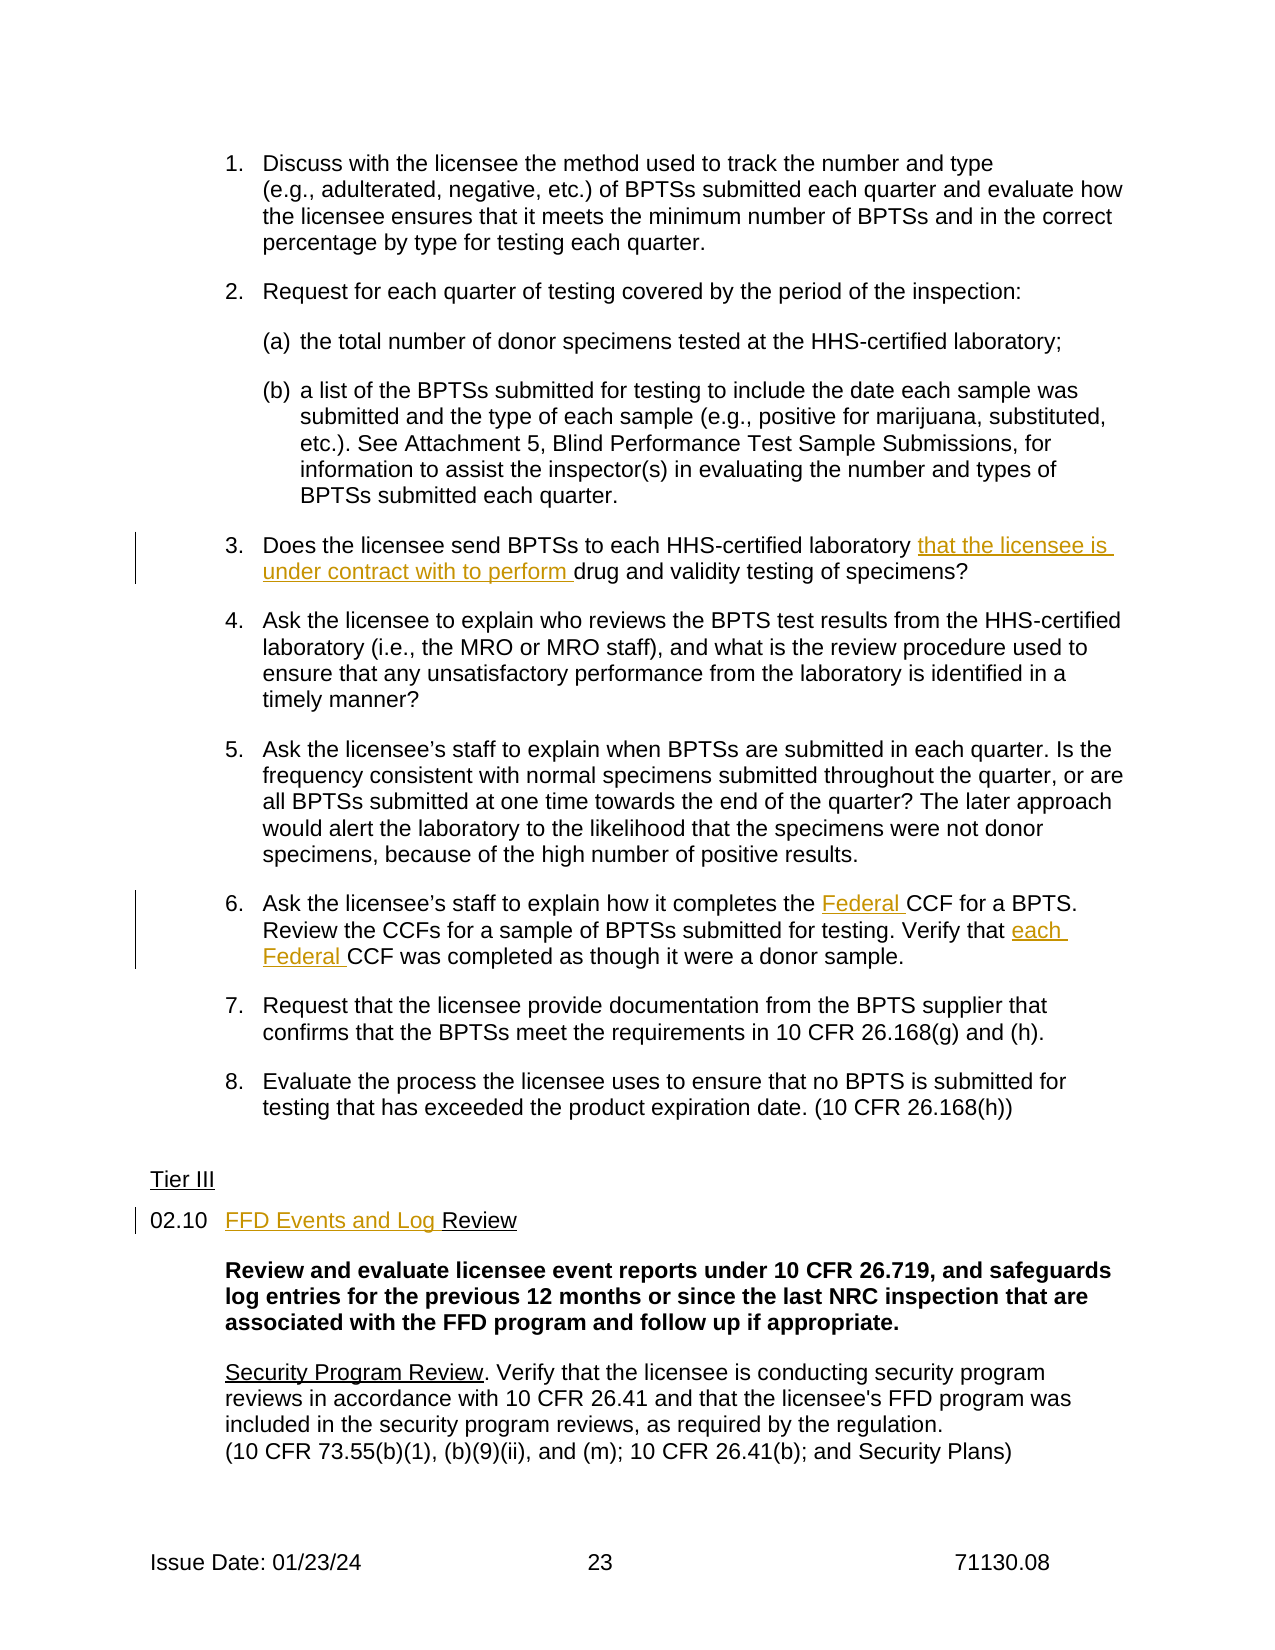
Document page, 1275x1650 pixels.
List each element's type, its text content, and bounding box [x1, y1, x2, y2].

list Ask the licensee’s staff to explain when BPTSs are submitted in each quarter. Is the frequency consistent with normal specimens submitted throughout the quarter, or are all BPTSs submitted at one time towards the end of the quarter? The later approach would alert the laboratory to the likelihood that the specimens were not donor specimens, because of the high number of positive results. [225, 736, 1125, 867]
text Tier III [150, 1166, 1125, 1193]
list Request for each quarter of testing covered by the period of the inspection: [225, 278, 1125, 305]
list Evaluate the process the licensee uses to ensure that no BPTS is submitted for testing that has exceeded the product expiration date. (10 CFR 26.168(h)) [225, 1068, 1125, 1121]
list a list of the BPTSs submitted for testing to include the date each sample was submitted and the type of each sample (e.g., positive for marijuana, substituted, etc.). See Attachment 5, Blind Performance Test Sample Submissions, for information to assist the inspector(s) in evaluating the number and types of BPTSs submitted each quarter. [262, 377, 1125, 509]
list Does the licensee send BPTSs to each HHS-certified laboratory drug and validity testing of specimens? [225, 532, 1125, 584]
list Ask the licensee’s staff to explain how it completes the CCF for a BPTS. Review the CCFs for a sample of BPTSs submitted for testing. Verify that CCF was completed as though it were a donor sample. [225, 890, 1125, 969]
list the total number of donor specimens tested at the HHS-certified laboratory; [262, 328, 1125, 354]
list Ask the licensee to explain who reviews the BPTS test results from the HHS-certified laboratory (i.e., the MRO or MRO staff), and what is the review procedure used to ensure that any unsatisfactory performance from the laboratory is identified in a timely manner? [225, 607, 1125, 713]
list Request that the licensee provide documentation from the BPTS supplier that confirms that the BPTSs meet the requirements in 10 CFR 26.168(g) and (h). [225, 992, 1125, 1045]
subtitle 02.10 Review [150, 1207, 1125, 1234]
list Discuss with the licensee the method used to track the number and type (e.g., adulterated, negative, etc.) of BPTSs submitted each quarter and evaluate how the licensee ensures that it meets the minimum number of BPTSs and in the correct percentage by type for testing each quarter. [225, 150, 1125, 255]
text Security Program Review. Verify that the licensee is conducting security program reviews in accordance with 10 CFR 26.41 and that the licensee's FFD program was included in the security program reviews, as required by the regulation. (10 CFR 73.55(b)(1), (b)(9)(ii), and (m); 10 CFR 26.41(b); and Security Plans) [225, 1358, 1125, 1464]
text Review and evaluate licensee event reports under 10 CFR 26.719, and safeguards log entries for the previous 12 months or since the last NRC inspection that are associated with the FFD program and follow up if appropriate. [225, 1257, 1125, 1336]
